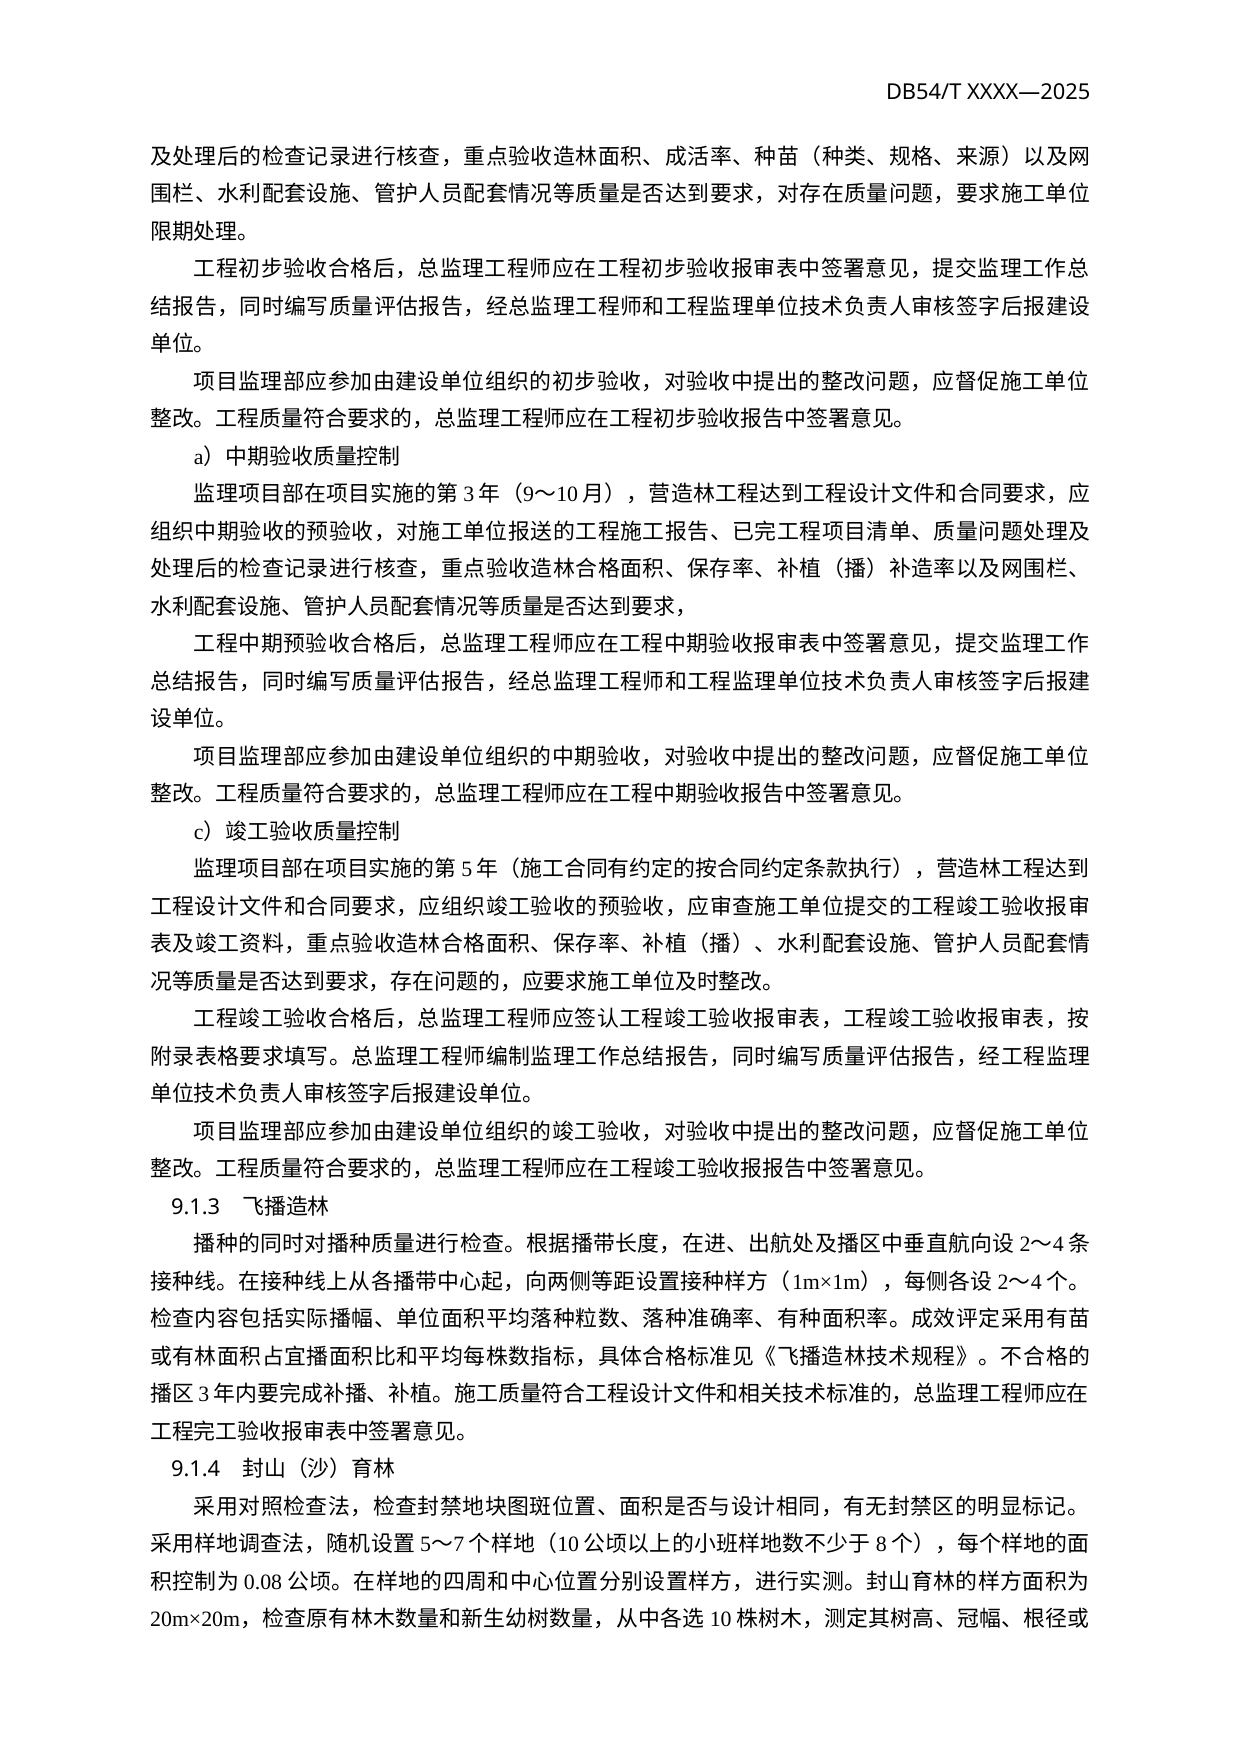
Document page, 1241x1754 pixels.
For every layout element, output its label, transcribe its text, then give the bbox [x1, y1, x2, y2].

text 工程竣工验收合格后，总监理工程师应签认工程竣工验收报审表，工程竣工验收报审表，按附录表格要求填写。总监理工程师编制监理工作总结报告，同时编写质量评估报告，经工程监理单位技术负责人审核签字后报建设单位。 [150, 998, 1090, 1111]
text 封山（沙）育林 [150, 1448, 1090, 1486]
text 监理项目部在项目实施的第3年（9～10月），营造林工程达到工程设计文件和合同要求，应组织中期验收的预验收，对施工单位报送的工程施工报告、已完工程项目清单、质量问题处理及处理后的检查记录进行核查，重点验收造林合格面积、保存率、补植（播）补造率以及网围栏、水利配套设施、管护人员配套情况等质量是否达到要求， [150, 473, 1090, 623]
text 工程初步验收合格后，总监理工程师应在工程初步验收报审表中签署意见，提交监理工作总结报告，同时编写质量评估报告，经总监理工程师和工程监理单位技术负责人审核签字后报建设单位。 [150, 248, 1090, 361]
text 工程中期预验收合格后，总监理工程师应在工程中期验收报审表中签署意见，提交监理工作总结报告，同时编写质量评估报告，经总监理工程师和工程监理单位技术负责人审核签字后报建设单位。 [150, 623, 1090, 736]
text a）中期验收质量控制 [150, 436, 1090, 473]
text 飞播造林 [150, 1186, 1090, 1223]
text 项目监理部应参加由建设单位组织的初步验收，对验收中提出的整改问题，应督促施工单位整改。工程质量符合要求的，总监理工程师应在工程初步验收报告中签署意见。 [150, 361, 1090, 436]
text 项目监理部应参加由建设单位组织的中期验收，对验收中提出的整改问题，应督促施工单位整改。工程质量符合要求的，总监理工程师应在工程中期验收报告中签署意见。 [150, 736, 1090, 811]
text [150, 136, 1090, 248]
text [150, 1486, 1090, 1636]
text c）竣工验收质量控制 [150, 811, 1090, 848]
text 播种的同时对播种质量进行检查。根据播带长度，在进、出航处及播区中垂直航向设2～4条接种线。在接种线上从各播带中心起，向两侧等距设置接种样方（1m×1m），每侧各设2～4个。检查内容包括实际播幅、单位面积平均落种粒数、落种准确率、有种面积率。成效评定采用有苗或有林面积占宜播面积比和平均每株数指标，具体合格标准见《飞播造林技术规程》。不合格的播区3年内要完成补播、补植。施工质量符合工程设计文件和相关技术标准的，总监理工程师应在工程完工验收报审表中签署意见。 [150, 1223, 1090, 1448]
text 监理项目部在项目实施的第5年（施工合同有约定的按合同约定条款执行），营造林工程达到工程设计文件和合同要求，应组织竣工验收的预验收，应审查施工单位提交的工程竣工验收报审表及竣工资料，重点验收造林合格面积、保存率、补植（播）、水利配套设施、管护人员配套情况等质量是否达到要求，存在问题的，应要求施工单位及时整改。 [150, 848, 1090, 998]
text 项目监理部应参加由建设单位组织的竣工验收，对验收中提出的整改问题，应督促施工单位整改。工程质量符合要求的，总监理工程师应在工程竣工验收报报告中签署意见。 [150, 1111, 1090, 1186]
